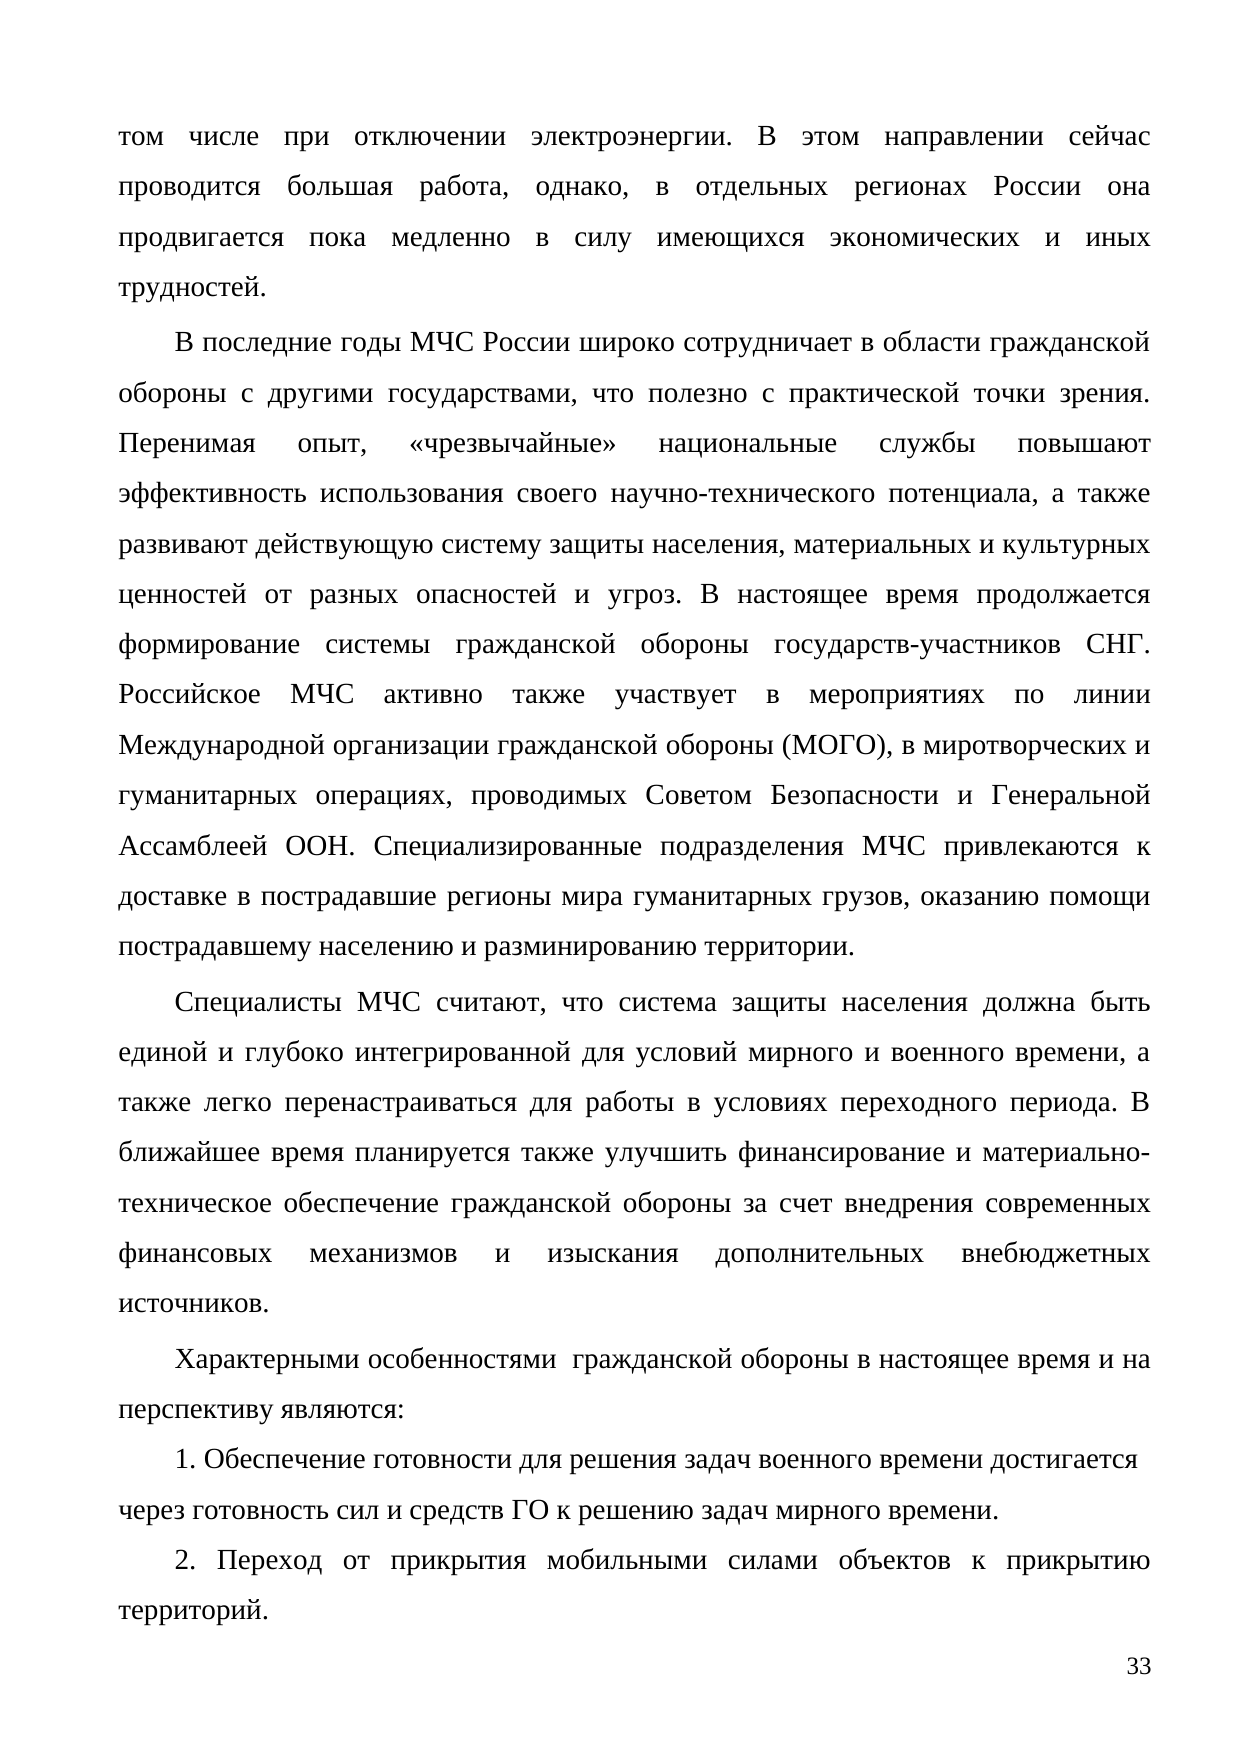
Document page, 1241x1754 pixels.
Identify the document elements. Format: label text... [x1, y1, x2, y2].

text 2. Переход от прикрытия мобильными силами объектов к прикрытию территорий. [118, 1542, 1152, 1626]
text 1. Обеспечение готовности для решения задач военного времени достигается через готовность сил и средств ГО к решению задач мирного времени. [118, 1442, 1152, 1525]
text В последние годы МЧС России широко сотрудничает в области гражданской обороны с другими государствами, что полезно с практической точки зрения. Перенимая опыт, «чрезвычайные» национальные службы повышают эффективность использования своего научно-технического потенциала, а также развивают действующую систему защиты населения, материальных и культурных ценностей от разных опасностей и угроз. В настоящее время продолжается формирование системы гражданской обороны государств-участников СНГ. Российское МЧС активно также участвует в мероприятиях по линии Международной организации гражданской обороны (МОГО), в миротворческих и гуманитарных операциях, проводимых Советом Безопасности и Генеральной Ассамблеей ООН. Специализированные подразделения МЧС привлекаются к доставке в пострадавшие регионы мира гуманитарных грузов, оказанию помощи пострадавшему населению и разминированию территории. [118, 324, 1152, 962]
text Специалисты МЧС считают, что система защиты населения должна быть единой и глубоко интегрированной для условий мирного и военного времени, а также легко перенастраиваться для работы в условиях переходного периода. В ближайшее время планируется также улучшить финансирование и материально-техническое обеспечение гражданской обороны за счет внедрения современных финансовых механизмов и изыскания дополнительных внебюджетных источников. [118, 984, 1152, 1319]
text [118, 118, 1152, 303]
text Характерными особенностями гражданской обороны в настоящее время и на перспективу являются: [118, 1341, 1152, 1425]
